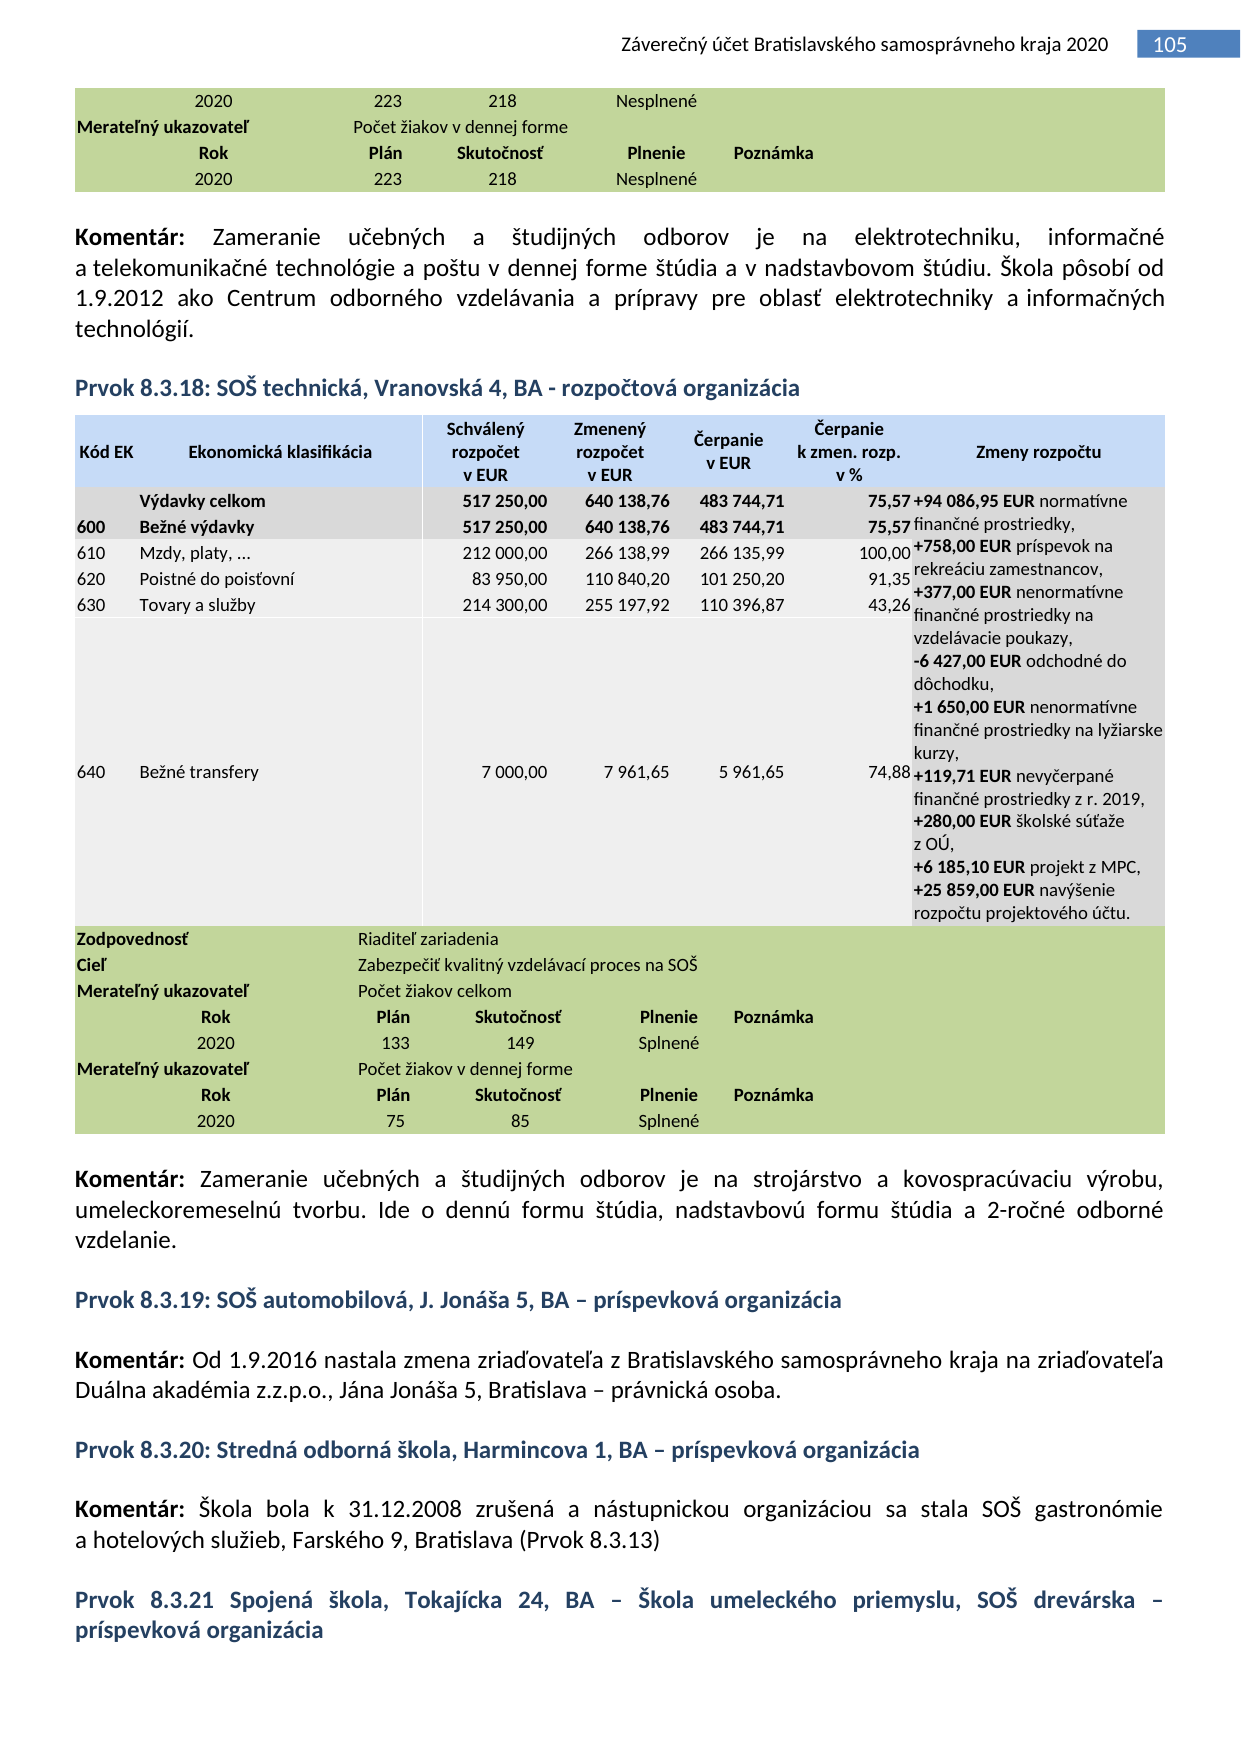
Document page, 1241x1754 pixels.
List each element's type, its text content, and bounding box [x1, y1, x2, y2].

text Komentár: Od 1.9.2016 nastala zmena zriaďovateľa z Bratislavského samosprávneho kraja na zriaďovateľa Duálna akadémia z.z.p.o., Jána Jonáša 5, Bratislava – právnická osoba. [75, 1344, 1165, 1405]
text Komentár: Škola bola k 31.12.2008 zrušená a nástupnickou organizáciou sa stala SOŠ gastronómie a hotelových služieb, Farského 9, Bratislava (Prvok 8.3.13) [75, 1494, 1165, 1555]
text Komentár: Zameranie učebných a študijných odborov je na strojárstvo a kovospracúvaciu výrobu, umeleckoremeselnú tvorbu. Ide o dennú formu štúdia, nadstavbovú formu štúdia a 2-ročné odborné vzdelanie. [75, 1163, 1165, 1255]
text Prvok 8.3.21 Spojená škola, Tokajícka 24, BA – Škola umeleckého priemyslu, SOŠ drevárska – príspevková organizácia [75, 1584, 1165, 1645]
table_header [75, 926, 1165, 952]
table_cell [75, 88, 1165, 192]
text Prvok 8.3.19: SOŠ automobilová, J. Jonáša 5, BA – príspevková organizácia [75, 1284, 1165, 1314]
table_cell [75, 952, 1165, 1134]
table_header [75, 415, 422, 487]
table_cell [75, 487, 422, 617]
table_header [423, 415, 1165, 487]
text Prvok 8.3.20: Stredná odborná škola, Harmincova 1, BA – príspevková organizácia [75, 1434, 1165, 1464]
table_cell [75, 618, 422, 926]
text Komentár: Zameranie učebných a študijných odborov je na elektrotechniku, informačné a telekomunikačné technológie a poštu v dennej forme štúdia a v nadstavbovom štúdiu. Škola pôsobí od 1.9.2012 ako Centrum odborného vzdelávania a prípravy pre oblasť elektrotechniky a informačných technológií. [75, 221, 1165, 343]
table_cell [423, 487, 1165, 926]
text Prvok 8.3.18: SOŠ technická, Vranovská 4, BA - rozpočtová organizácia [75, 372, 1165, 403]
